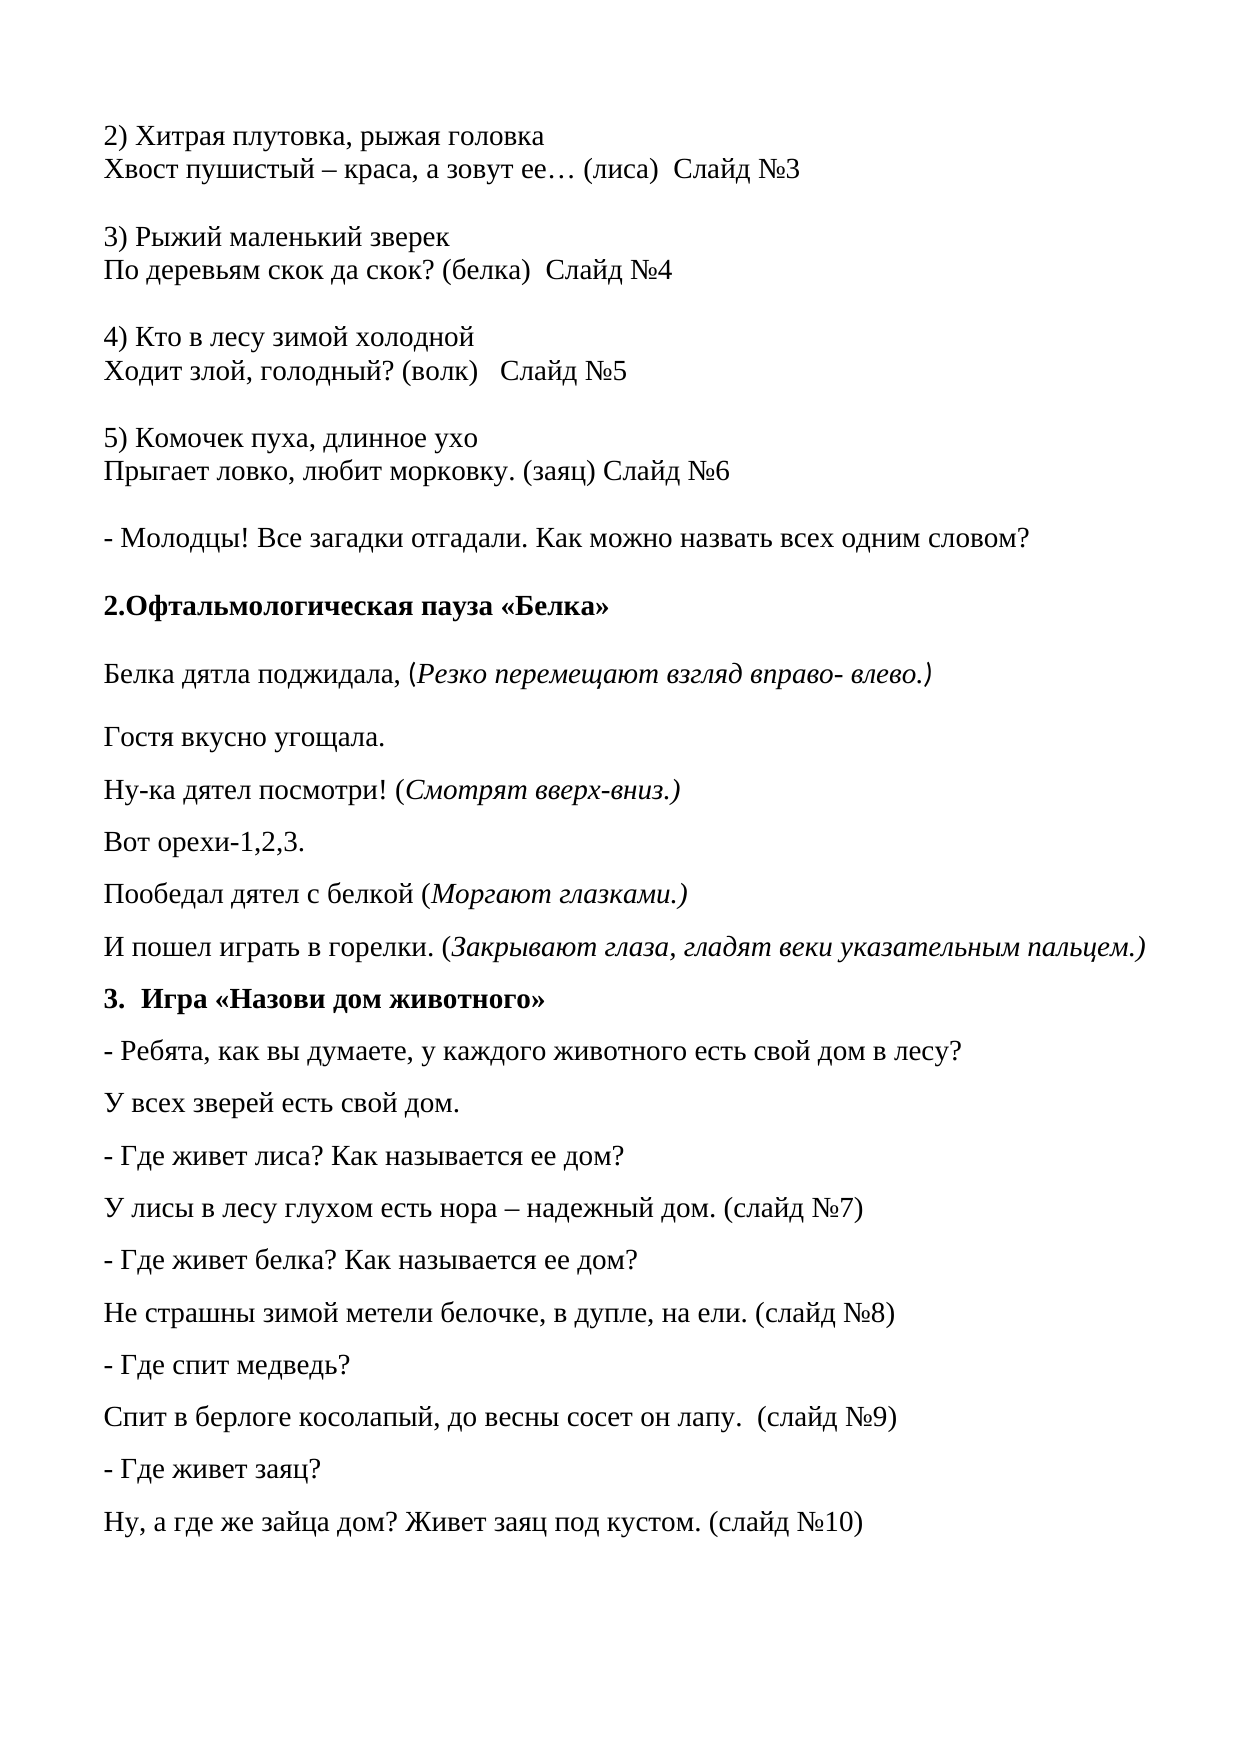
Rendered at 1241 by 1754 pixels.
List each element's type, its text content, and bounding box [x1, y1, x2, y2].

text И пошел играть в горелки. (Закрывают глаза, гладят веки указательным пальцем.) [103, 929, 1152, 962]
text Ну, а где же зайца дом? Живет заяц под кустом. (слайд №10) [103, 1504, 1152, 1537]
list Белка дятла поджидала, (Резко перемещают взгляд вправо- влево.) [103, 655, 1152, 690]
list Игра «Назови дом животного» [103, 981, 1152, 1014]
list Ходит злой, голодный? (волк) Слайд №5 [103, 353, 1152, 386]
text У всех зверей есть свой дом. [103, 1086, 1152, 1119]
list 5) Комочек пуха, длинное ухо [103, 420, 1152, 453]
text - Где живет лиса? Как называется ее дом? [103, 1138, 1152, 1171]
list Хвост пушистый – краса, а зовут ее… (лиса) Слайд №3 [103, 152, 1152, 185]
text Ну-ка дятел посмотри! (Смотрят вверх-вниз.) [103, 772, 1152, 805]
text - Где спит медведь? [103, 1347, 1152, 1381]
list 4) Кто в лесу зимой холодной [103, 319, 1152, 353]
text Гостя вкусно угощала. [103, 719, 1152, 753]
text - Где живет заяц? [103, 1452, 1152, 1485]
text - Где живет белка? Как называется ее дом? [103, 1242, 1152, 1276]
list Прыгает ловко, любит морковку. (заяц) Слайд №6 [103, 453, 1152, 487]
list - Молодцы! Все загадки отгадали. Как можно назвать всех одним словом? [103, 521, 1152, 554]
text Спит в берлоге косолапый, до весны сосет он лапу. (слайд №9) [103, 1399, 1152, 1433]
text У лисы в лесу глухом есть нора – надежный дом. (слайд №7) [103, 1190, 1152, 1224]
text Вот орехи-1,2,3. [103, 824, 1152, 858]
list По деревьям скок да скок? (белка) Слайд №4 [103, 252, 1152, 286]
text Пообедал дятел с белкой (Моргают глазками.) [103, 876, 1152, 910]
list 2.Офтальмологическая пауза «Белка» [103, 588, 1152, 621]
list 2) Хитрая плутовка, рыжая головка [103, 118, 1152, 152]
list 3) Рыжий маленький зверек [103, 219, 1152, 252]
text - Ребята, как вы думаете, у каждого животного есть свой дом в лесу? [103, 1033, 1152, 1067]
text Не страшны зимой метели белочке, в дупле, на ели. (слайд №8) [103, 1295, 1152, 1328]
